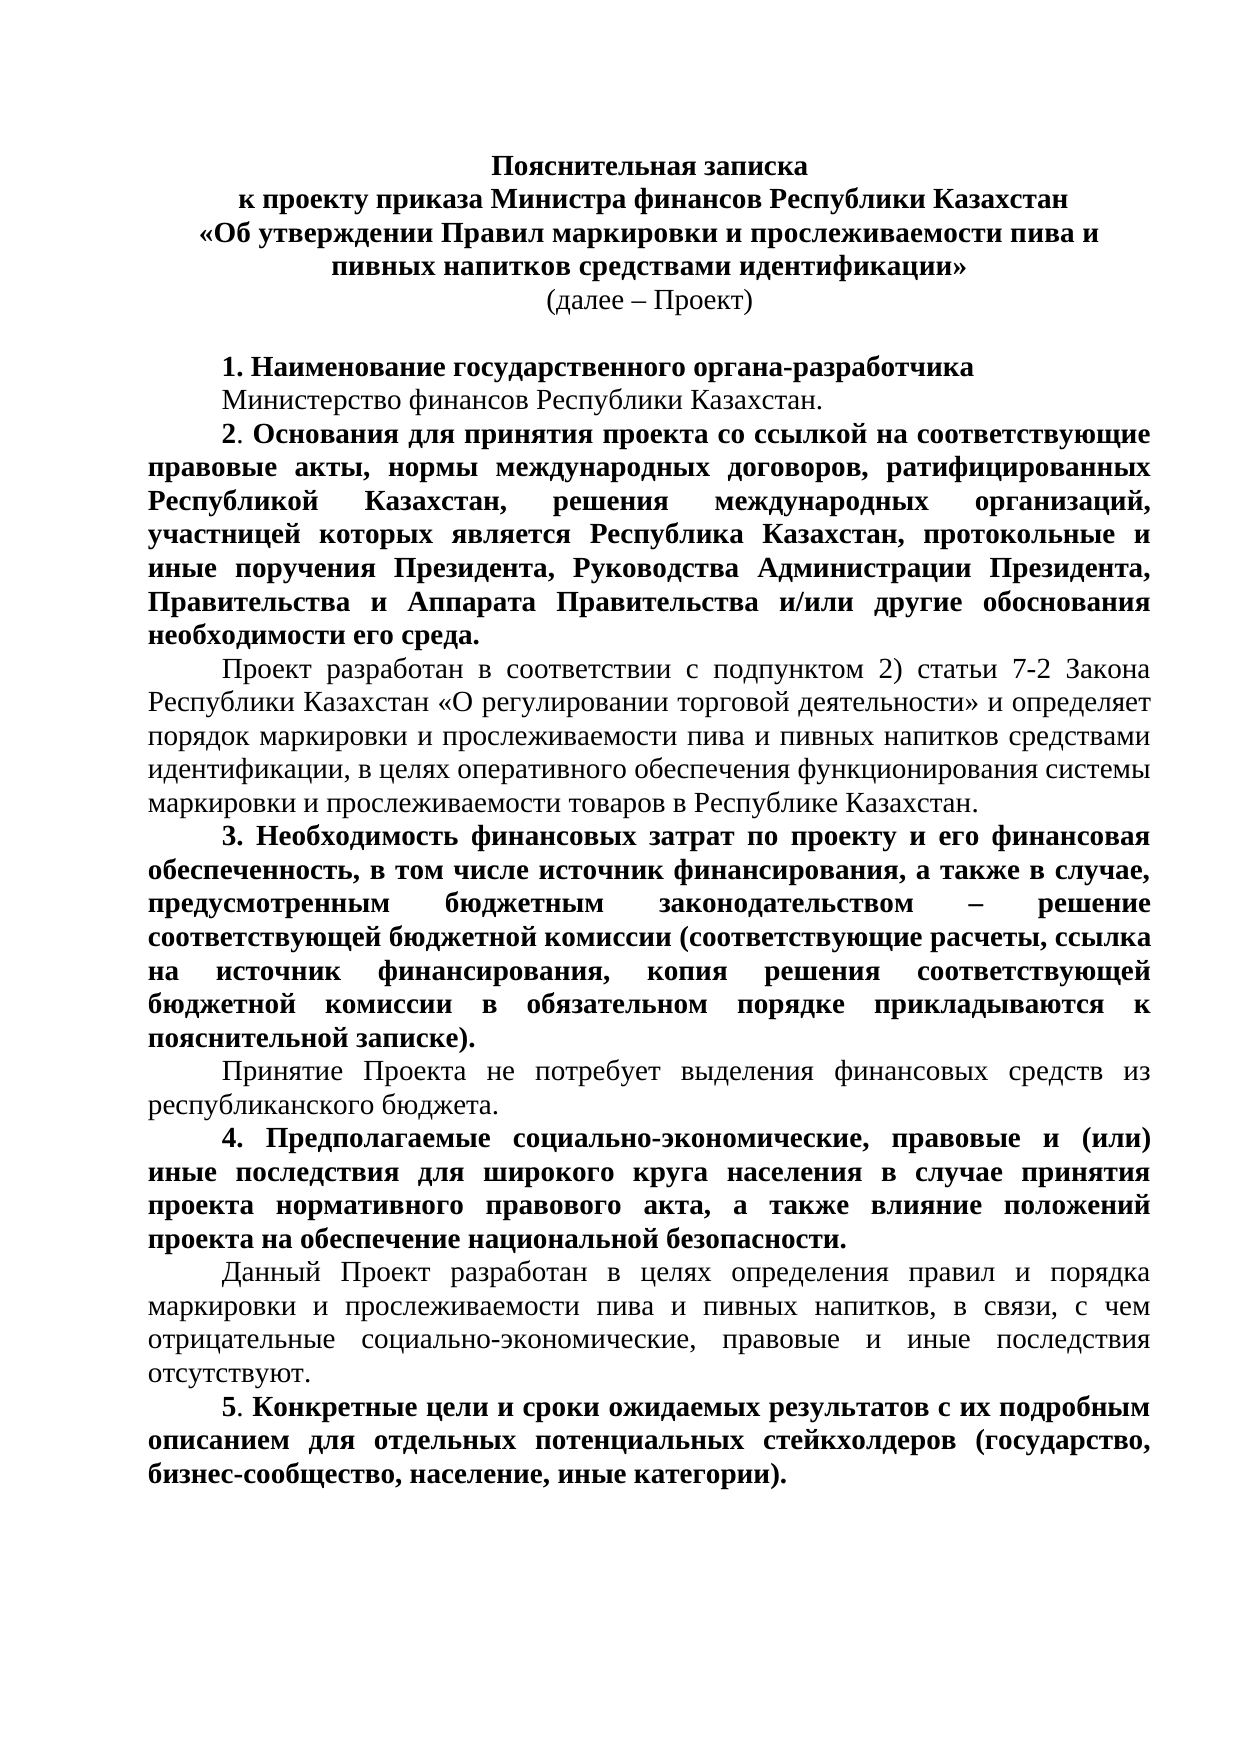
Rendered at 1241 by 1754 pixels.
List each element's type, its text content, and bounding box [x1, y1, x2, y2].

text 1. Наименование государственного органа-разработчика [148, 349, 1152, 382]
text Проект разработан в соответствии с подпунктом 2) статьи 7-2 Закона Республики Казахстан «О регулировании торговой деятельности» и определяет порядок маркировки и прослеживаемости пива и пивных напитков средствами идентификации, в целях оперативного обеспечения функционирования системы маркировки и прослеживаемости товаров в Республике Казахстан. [148, 651, 1152, 818]
text Принятие Проекта не потребует выделения финансовых средств из республиканского бюджета. [148, 1053, 1152, 1120]
text Министерство финансов Республики Казахстан. [148, 382, 1152, 416]
text 4. Предполагаемые социально-экономические, правовые и (или) иные последствия для широкого круга населения в случае принятия проекта нормативного правового акта, а также влияние положений проекта на обеспечение национальной безопасности. [148, 1120, 1152, 1254]
text Данный Проект разработан в целях определения правил и порядка маркировки и прослеживаемости пива и пивных напитков, в связи, с чем отрицательные социально-экономические, правовые и иные последствия отсутствуют. [148, 1254, 1152, 1389]
text 5. Конкретные цели и сроки ожидаемых результатов с их подробным описанием для отдельных потенциальных стейкхолдеров (государство, бизнес-сообщество, население, иные категории). [148, 1389, 1152, 1548]
text 2. Основания для принятия проекта со ссылкой на соответствующие правовые акты, нормы международных договоров, ратифицированных Республикой Казахстан, решения международных организаций, участницей которых является Республика Казахстан, протокольные и иные поручения Президента, Руководства Администрации Президента, Правительства и Аппарата Правительства и/или другие обоснования необходимости его среда. [148, 416, 1152, 651]
text (далее – Проект) [148, 282, 1152, 315]
text 3. Необходимость финансовых затрат по проекту и его финансовая обеспеченность, в том числе источник финансирования, а также в случае, предусмотренным бюджетным законодательством – решение соответствующей бюджетной комиссии (соответствующие расчеты, ссылка на источник финансирования, копия решения соответствующей бюджетной комиссии в обязательном порядке прикладываются к пояснительной записке). [148, 818, 1152, 1053]
text Пояснительная записка [148, 148, 1152, 181]
text к проекту приказа Министра финансов Республики Казахстан «Об утверждении Правил маркировки и прослеживаемости пива и пивных напитков средствами идентификации» [148, 181, 1152, 282]
